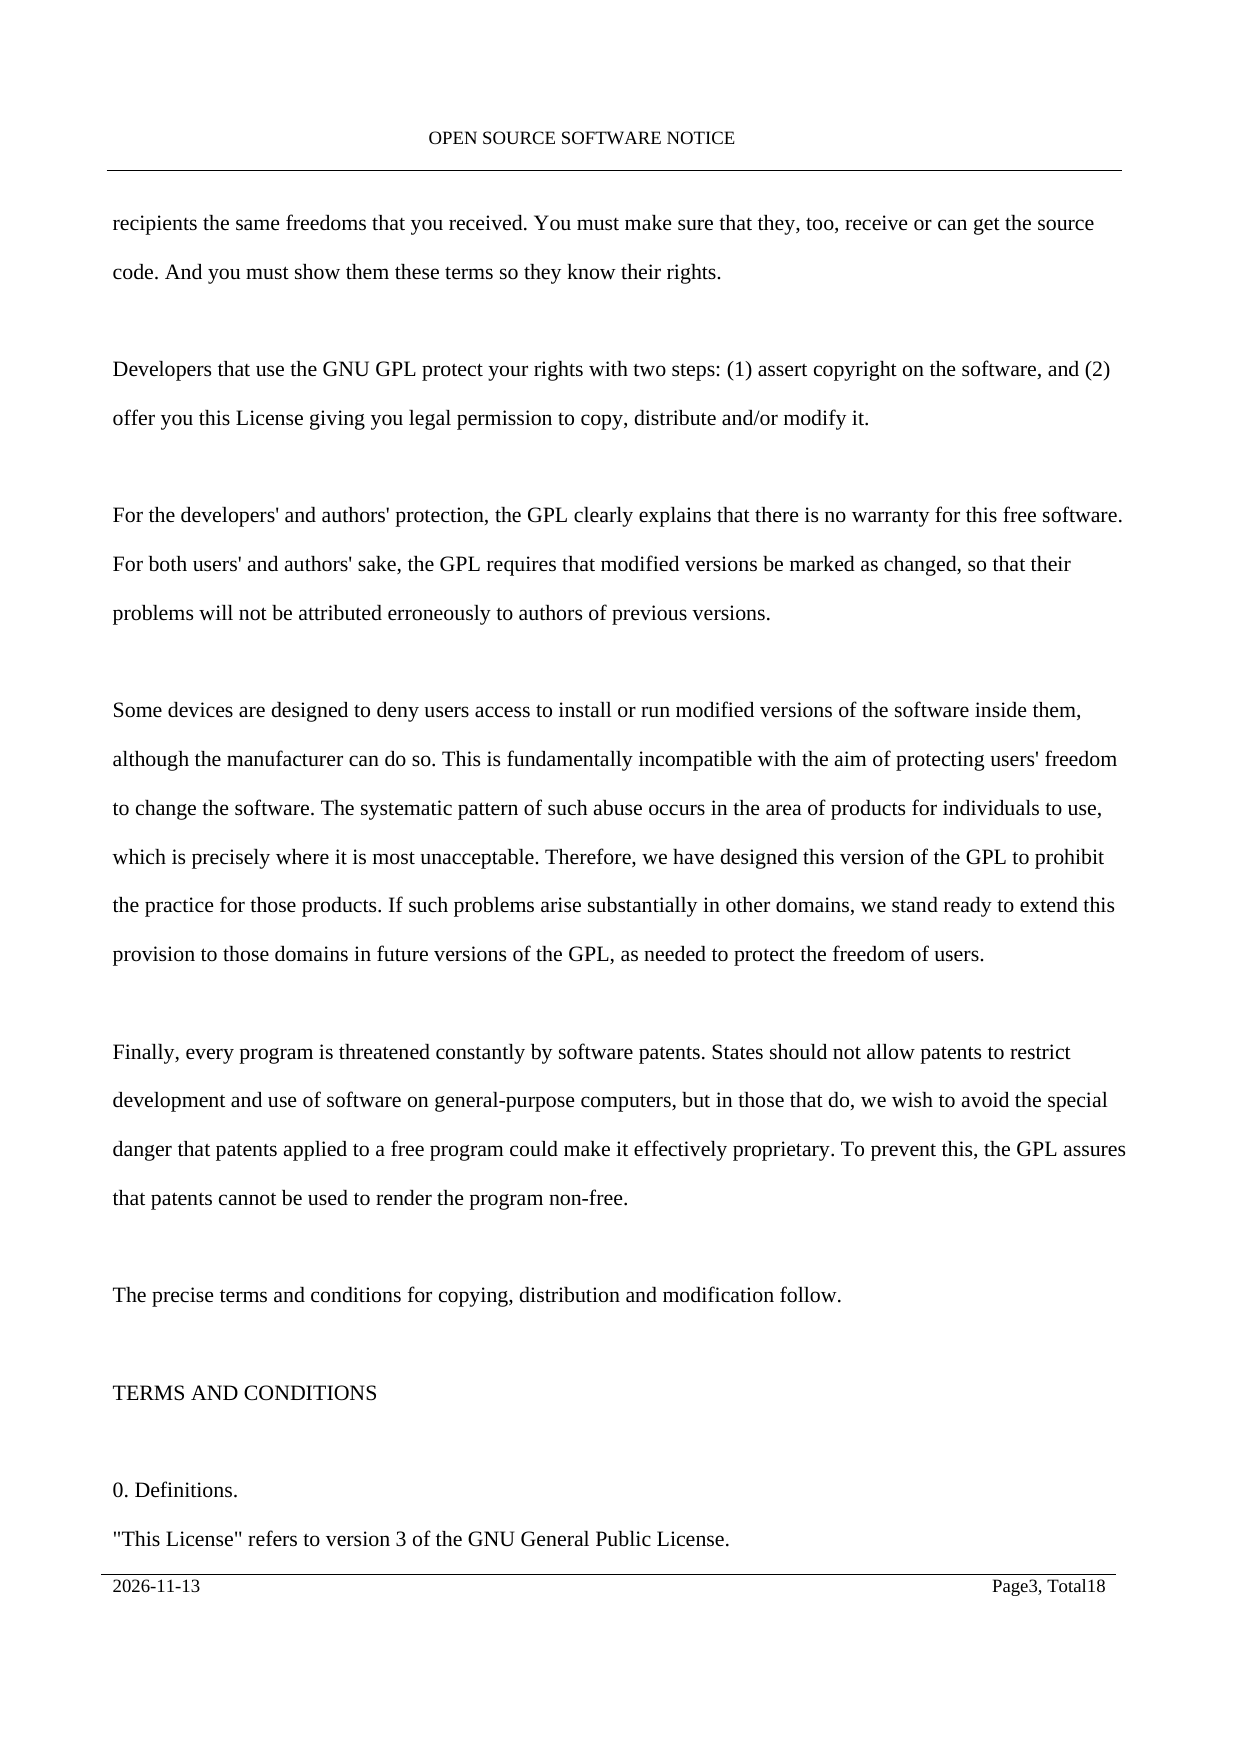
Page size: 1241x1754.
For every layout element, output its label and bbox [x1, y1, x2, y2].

text [112, 206, 1128, 1555]
